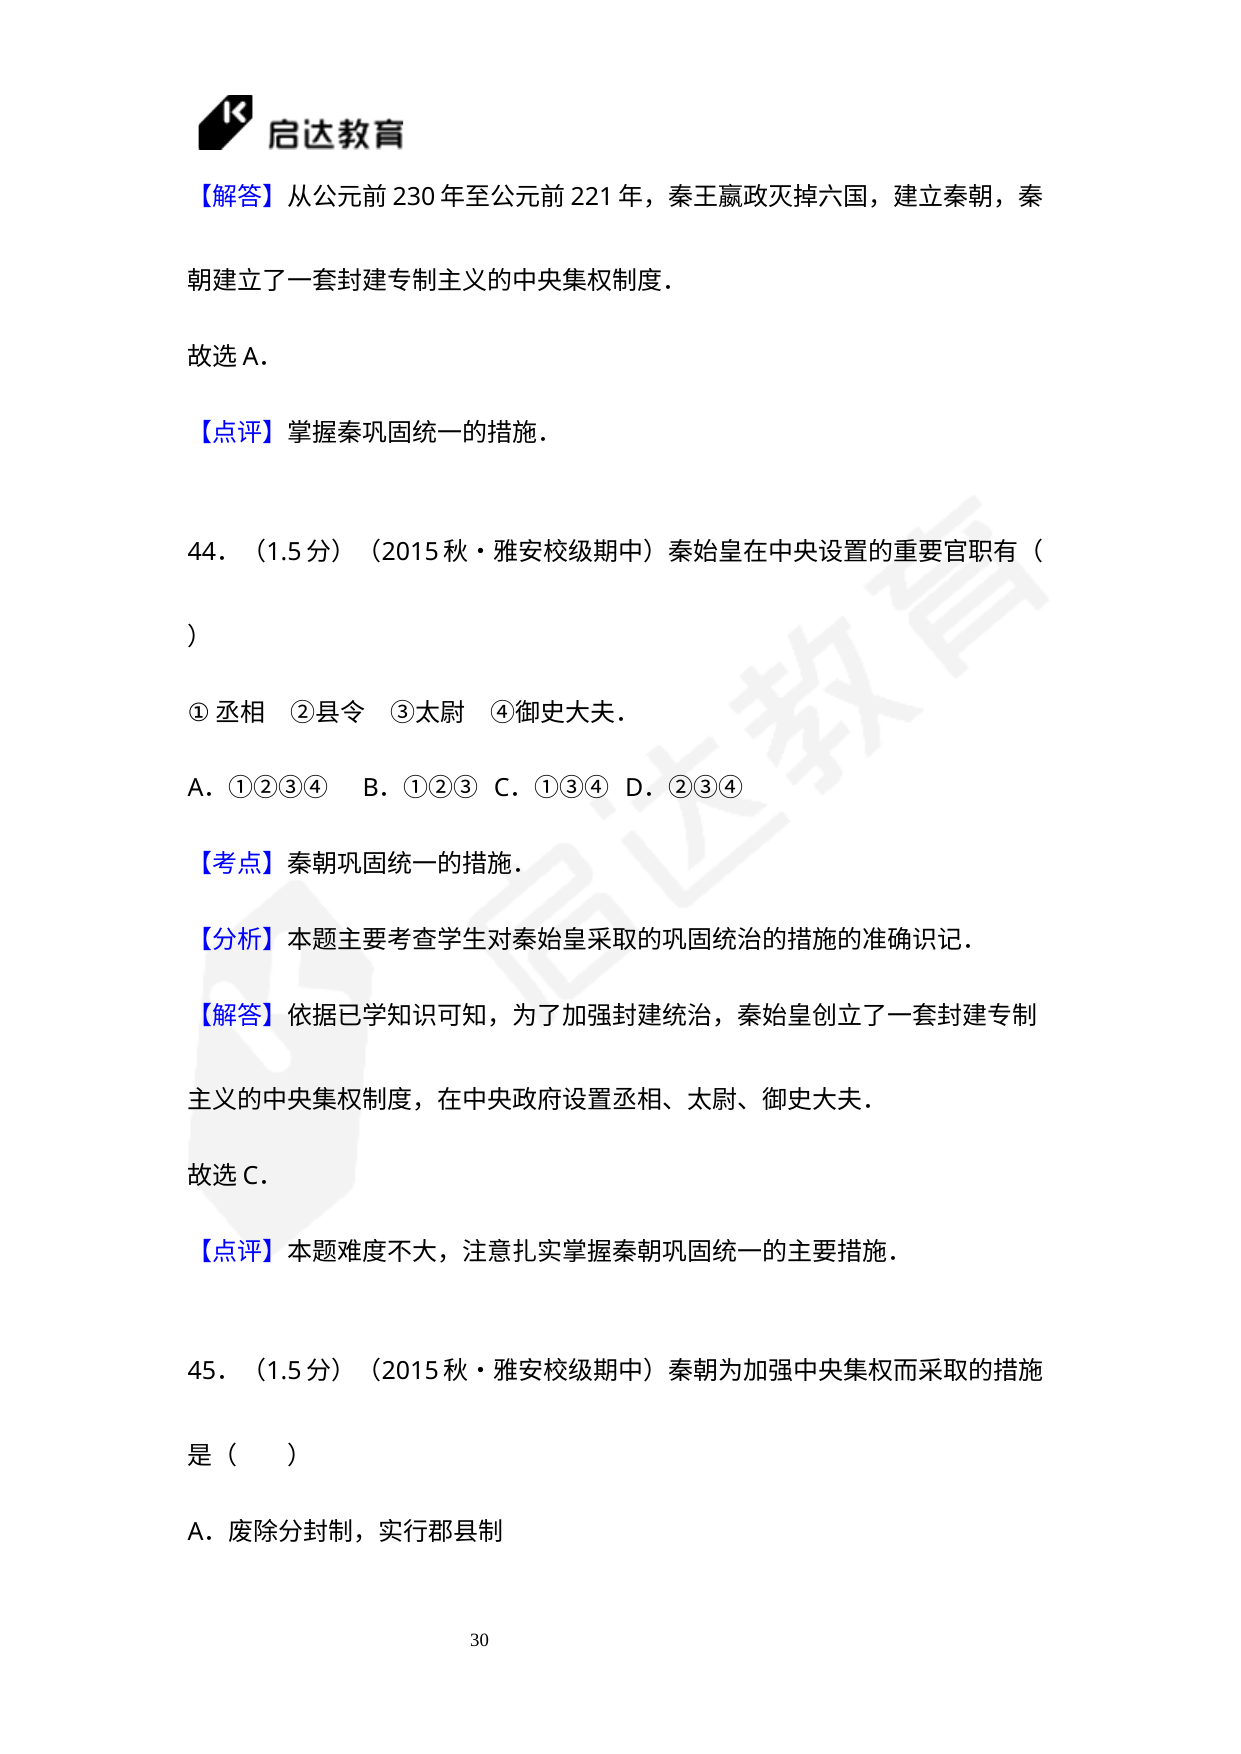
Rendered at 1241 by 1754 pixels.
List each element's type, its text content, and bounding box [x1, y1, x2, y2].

text ①丞相 ②县令 ③太尉 ④御史大夫． [187, 678, 1053, 743]
text 【分析】本题主要考查学生对秦始皇采取的巩固统治的措施的准确识记． [187, 905, 1053, 970]
text 44．（1.5分）（2015秋•雅安校级期中）秦始皇在中央设置的重要官职有（ ） [187, 517, 1053, 667]
text 45．（1.5分）（2015秋•雅安校级期中）秦朝为加强中央集权而采取的措施是（ ） [187, 1336, 1053, 1486]
text 【解答】依据已学知识可知，为了加强封建统治，秦始皇创立了一套封建专制主义的中央集权制度，在中央政府设置丞相、太尉、御史大夫． [187, 981, 1053, 1130]
text 【点评】本题难度不大，注意扎实掌握秦朝巩固统一的主要措施． [187, 1217, 1053, 1282]
text 【解答】从公元前230年至公元前221年，秦王嬴政灭掉六国，建立秦朝，秦朝建立了一套封建专制主义的中央集权制度． [187, 162, 1053, 311]
text 【点评】掌握秦巩固统一的措施． [187, 398, 1053, 463]
text 故选C． [187, 1141, 1053, 1206]
picture [198, 95, 404, 150]
text A．①②③④ B．①②③ C．①③④ D．②③④ [187, 753, 1053, 818]
text 【考点】秦朝巩固统一的措施． [187, 829, 1053, 894]
text A．废除分封制，实行郡县制 [187, 1497, 1053, 1562]
text 故选A． [187, 322, 1053, 387]
